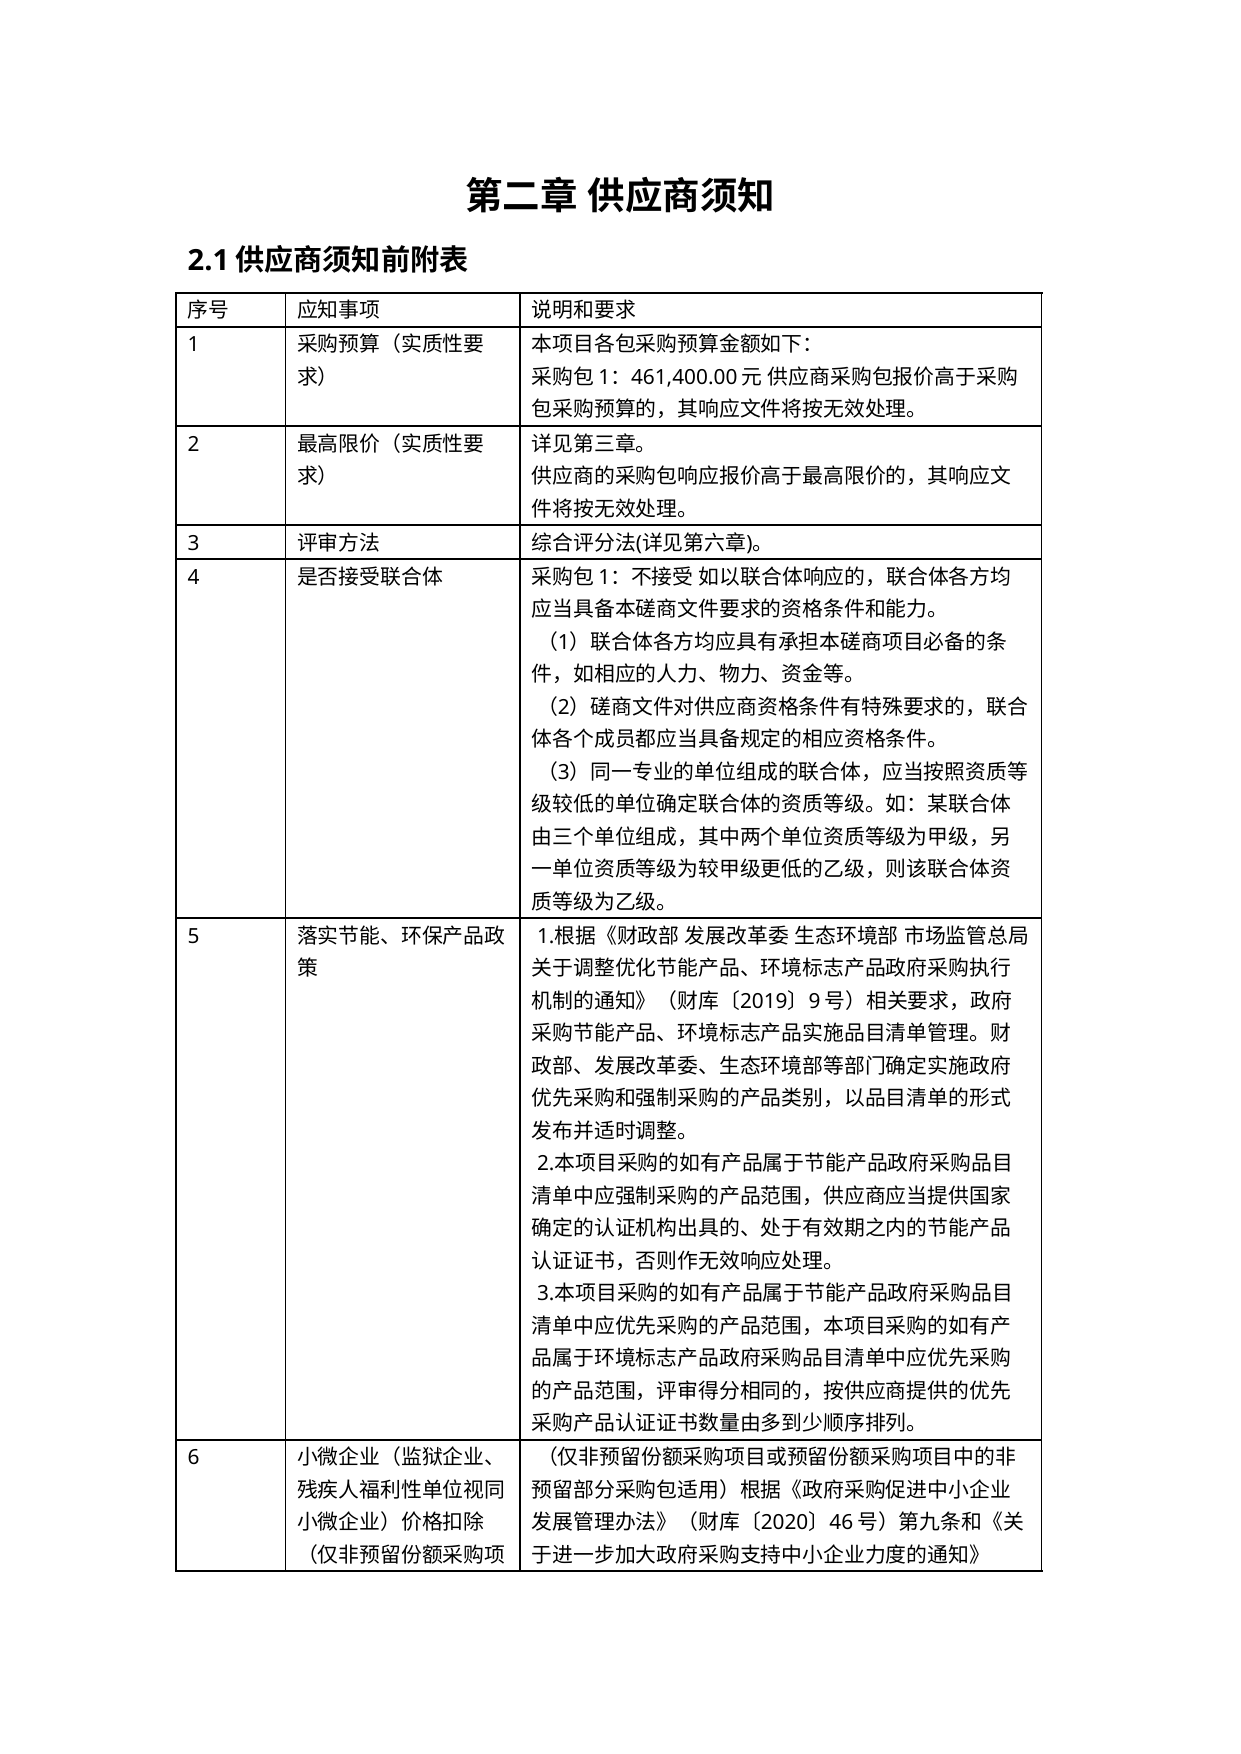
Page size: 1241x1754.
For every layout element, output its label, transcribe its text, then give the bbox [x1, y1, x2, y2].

table_cell 4 [177, 560, 285, 917]
table_cell 采购包1：不接受 如以联合体响应的，联合体各方均应当具备本磋商文件要求的资格条件和能力。 （1）联合体各方均应具有承担本磋商项目必备的条件，如相应的人力、物力、资金等。 （2）磋商文件对供应商资格条件有特殊要求的，联合体各个成员都应当具备规定的相应资格条件。 （3）同一专业的单位组成的联合体，应当按照资质等级较低的单位确定联合体的资质等级。如：某联合体由三个单位组成，其中两个单位资质等级为甲级，另一单位资质等级为较甲级更低的乙级，则该联合体资质等级为乙级。 [521, 560, 1041, 917]
table_cell 综合评分法(详见第六章)。 [521, 526, 1041, 558]
table_header 应知事项 [286, 294, 519, 326]
table_cell 6 [177, 1441, 285, 1570]
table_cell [286, 1441, 519, 1570]
table_cell 3 [177, 526, 285, 558]
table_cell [521, 1441, 1041, 1570]
text 2.1供应商须知前附表 [187, 227, 1053, 292]
table_cell 落实节能、环保产品政策 [286, 919, 519, 1439]
table_cell 2 [177, 427, 285, 524]
table_cell 评审方法 [286, 526, 519, 558]
table_header 说明和要求 [521, 294, 1041, 326]
table_cell 1 [177, 328, 285, 425]
table_cell 是否接受联合体 [286, 560, 519, 917]
text 第二章 供应商须知 [187, 162, 1053, 227]
table_cell 1.根据《财政部 发展改革委 生态环境部 市场监管总局关于调整优化节能产品、环境标志产品政府采购执行机制的通知》（财库〔2019〕9号）相关要求，政府采购节能产品、环境标志产品实施品目清单管理。财政部、发展改革委、生态环境部等部门确定实施政府优先采购和强制采购的产品类别，以品目清单的形式发布并适时调整。 2.本项目采购的如有产品属于节能产品政府采购品目清单中应强制采购的产品范围，供应商应当提供国家确定的认证机构出具的、处于有效期之内的节能产品认证证书，否则作无效响应处理。 3.本项目采购的如有产品属于节能产品政府采购品目清单中应优先采购的产品范围，本项目采购的如有产品属于环境标志产品政府采购品目清单中应优先采购的产品范围，评审得分相同的，按供应商提供的优先采购产品认证证书数量由多到少顺序排列。 [521, 919, 1041, 1439]
table_cell 采购预算（实质性要求） [286, 328, 519, 425]
table_cell 最高限价（实质性要求） [286, 427, 519, 524]
table_header 序号 [177, 294, 285, 326]
table_cell 5 [177, 919, 285, 1439]
table_cell 本项目各包采购预算金额如下： 采购包1：461,400.00元 供应商采购包报价高于采购包采购预算的，其响应文件将按无效处理。 [521, 328, 1041, 425]
table_cell 详见第三章。 供应商的采购包响应报价高于最高限价的，其响应文件将按无效处理。 [521, 427, 1041, 524]
